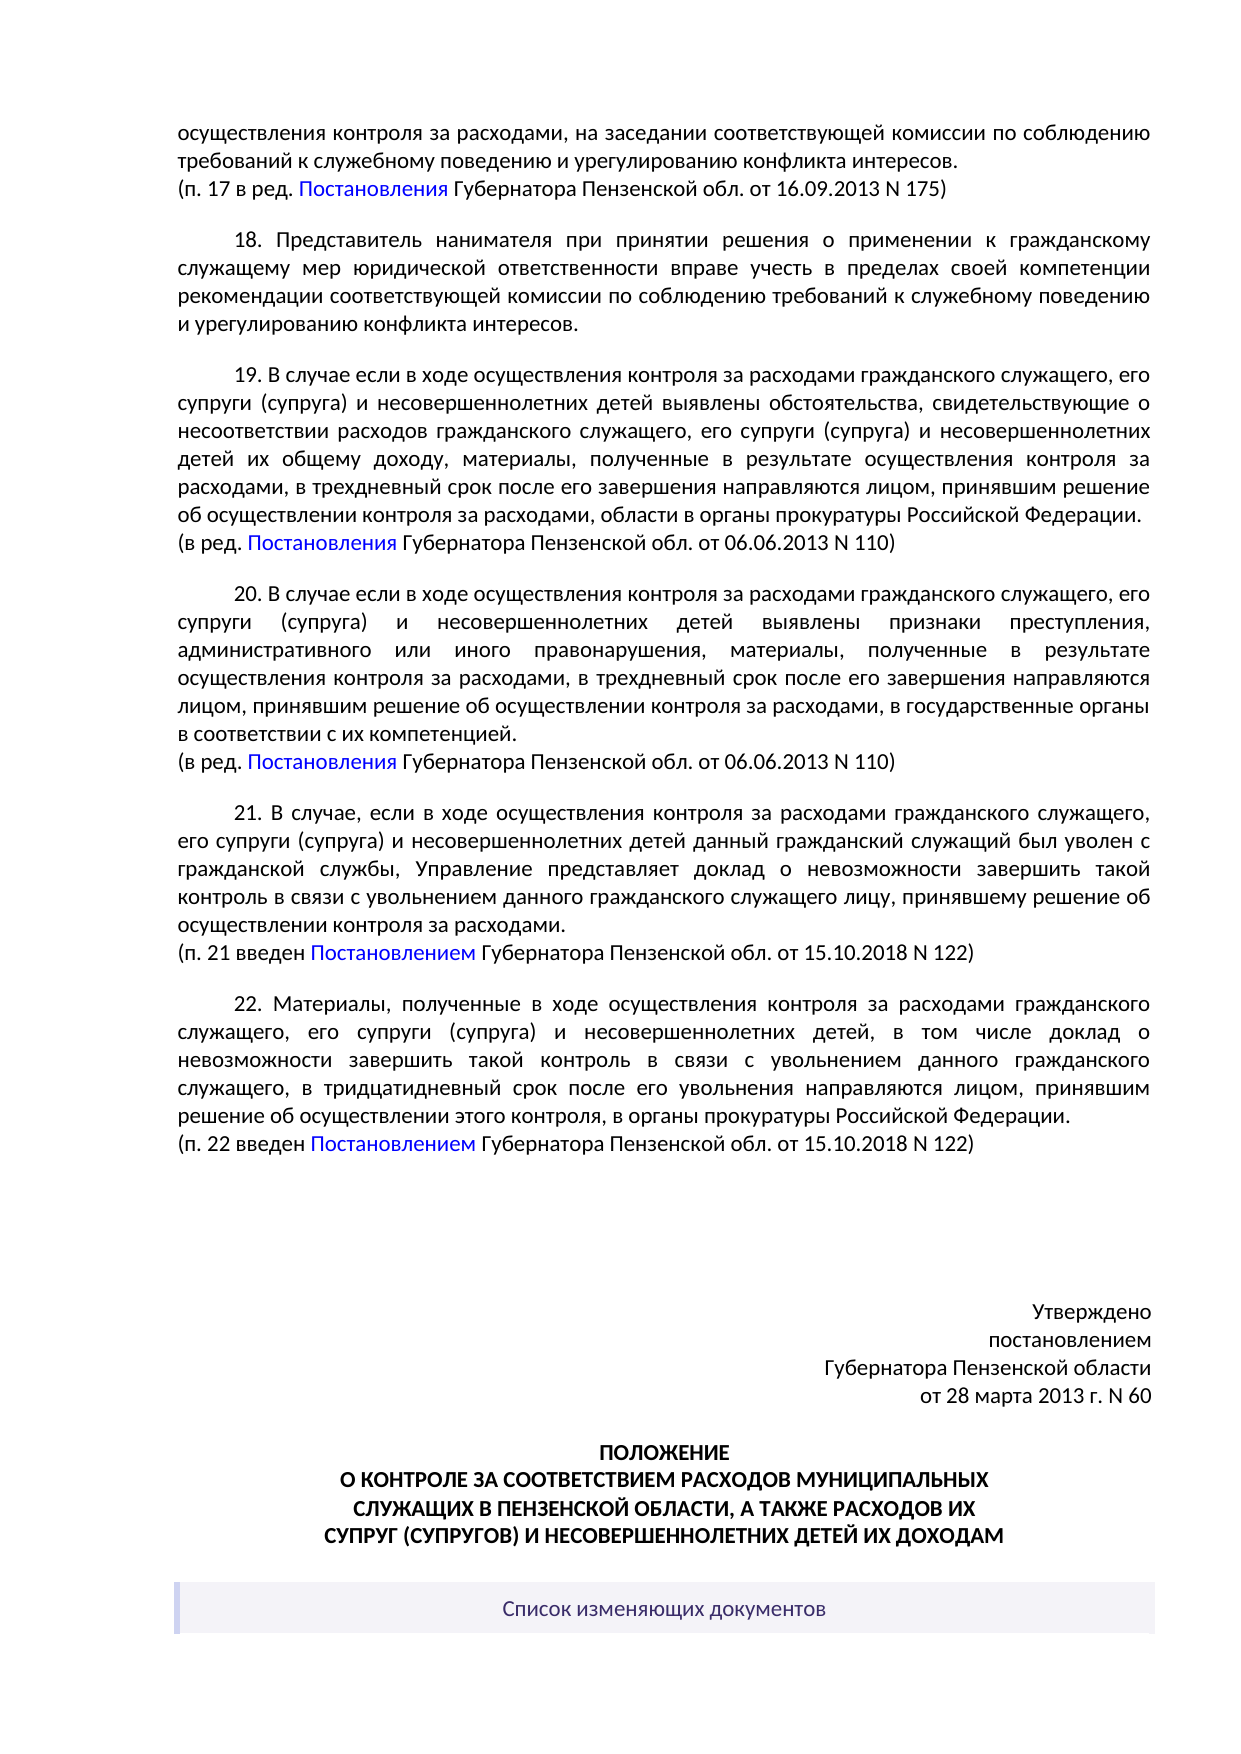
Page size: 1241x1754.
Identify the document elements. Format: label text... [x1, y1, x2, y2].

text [177, 118, 1152, 174]
title ПОЛОЖЕНИЕ [177, 1438, 1152, 1466]
text Губернатора Пензенской области [177, 1353, 1152, 1382]
title О КОНТРОЛЕ ЗА СООТВЕТСТВИЕМ РАСХОДОВ МУНИЦИПАЛЬНЫХ [177, 1466, 1152, 1494]
text 20. В случае если в ходе осуществления контроля за расходами гражданского служащего, его супруги (супруга) и несовершеннолетних детей выявлены признаки преступления, административного или иного правонарушения, материалы, полученные в результате осуществления контроля за расходами, в трехдневный срок после его завершения направляются лицом, принявшим решение об осуществлении контроля за расходами, в государственные органы в соответствии с их компетенцией. [177, 579, 1152, 747]
text (п. 21 введен Постановлением Губернатора Пензенской обл. от 15.10.2018 N 122) [177, 938, 1152, 966]
text от 28 марта 2013 г. N 60 [177, 1382, 1152, 1409]
text 18. Представитель нанимателя при принятии решения о применении к гражданскому служащему мер юридической ответственности вправе учесть в пределах своей компетенции рекомендации соответствующей комиссии по соблюдению требований к служебному поведению и урегулированию конфликта интересов. [177, 225, 1152, 337]
text Утверждено [177, 1297, 1152, 1326]
title СЛУЖАЩИХ В ПЕНЗЕНСКОЙ ОБЛАСТИ, А ТАКЖЕ РАСХОДОВ ИХ [177, 1494, 1152, 1522]
text (п. 22 введен Постановлением Губернатора Пензенской обл. от 15.10.2018 N 122) [177, 1129, 1152, 1157]
text 21. В случае, если в ходе осуществления контроля за расходами гражданского служащего, его супруги (супруга) и несовершеннолетних детей данный гражданский служащий был уволен с гражданской службы, Управление представляет доклад о невозможности завершить такой контроль в связи с увольнением данного гражданского служащего лицу, принявшему решение об осуществлении контроля за расходами. [177, 798, 1152, 938]
text 19. В случае если в ходе осуществления контроля за расходами гражданского служащего, его супруги (супруга) и несовершеннолетних детей выявлены обстоятельства, свидетельствующие о несоответствии расходов гражданского служащего, его супруги (супруга) и несовершеннолетних детей их общему доходу, материалы, полученные в результате осуществления контроля за расходами, в трехдневный срок после его завершения направляются лицом, принявшим решение об осуществлении контроля за расходами, области в органы прокуратуры Российской Федерации. [177, 360, 1152, 528]
text постановлением [177, 1326, 1152, 1353]
text (в ред. Постановления Губернатора Пензенской обл. от 06.06.2013 N 110) [177, 747, 1152, 775]
text (п. 17 в ред. Постановления Губернатора Пензенской обл. от 16.09.2013 N 175) [177, 174, 1152, 202]
title СУПРУГ (СУПРУГОВ) И НЕСОВЕРШЕННОЛЕТНИХ ДЕТЕЙ ИХ ДОХОДАМ [177, 1522, 1152, 1550]
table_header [180, 1582, 1149, 1633]
text 22. Материалы, полученные в ходе осуществления контроля за расходами гражданского служащего, его супруги (супруга) и несовершеннолетних детей, в том числе доклад о невозможности завершить такой контроль в связи с увольнением данного гражданского служащего, в тридцатидневный срок после его увольнения направляются лицом, принявшим решение об осуществлении этого контроля, в органы прокуратуры Российской Федерации. [177, 989, 1152, 1129]
text (в ред. Постановления Губернатора Пензенской обл. от 06.06.2013 N 110) [177, 528, 1152, 556]
